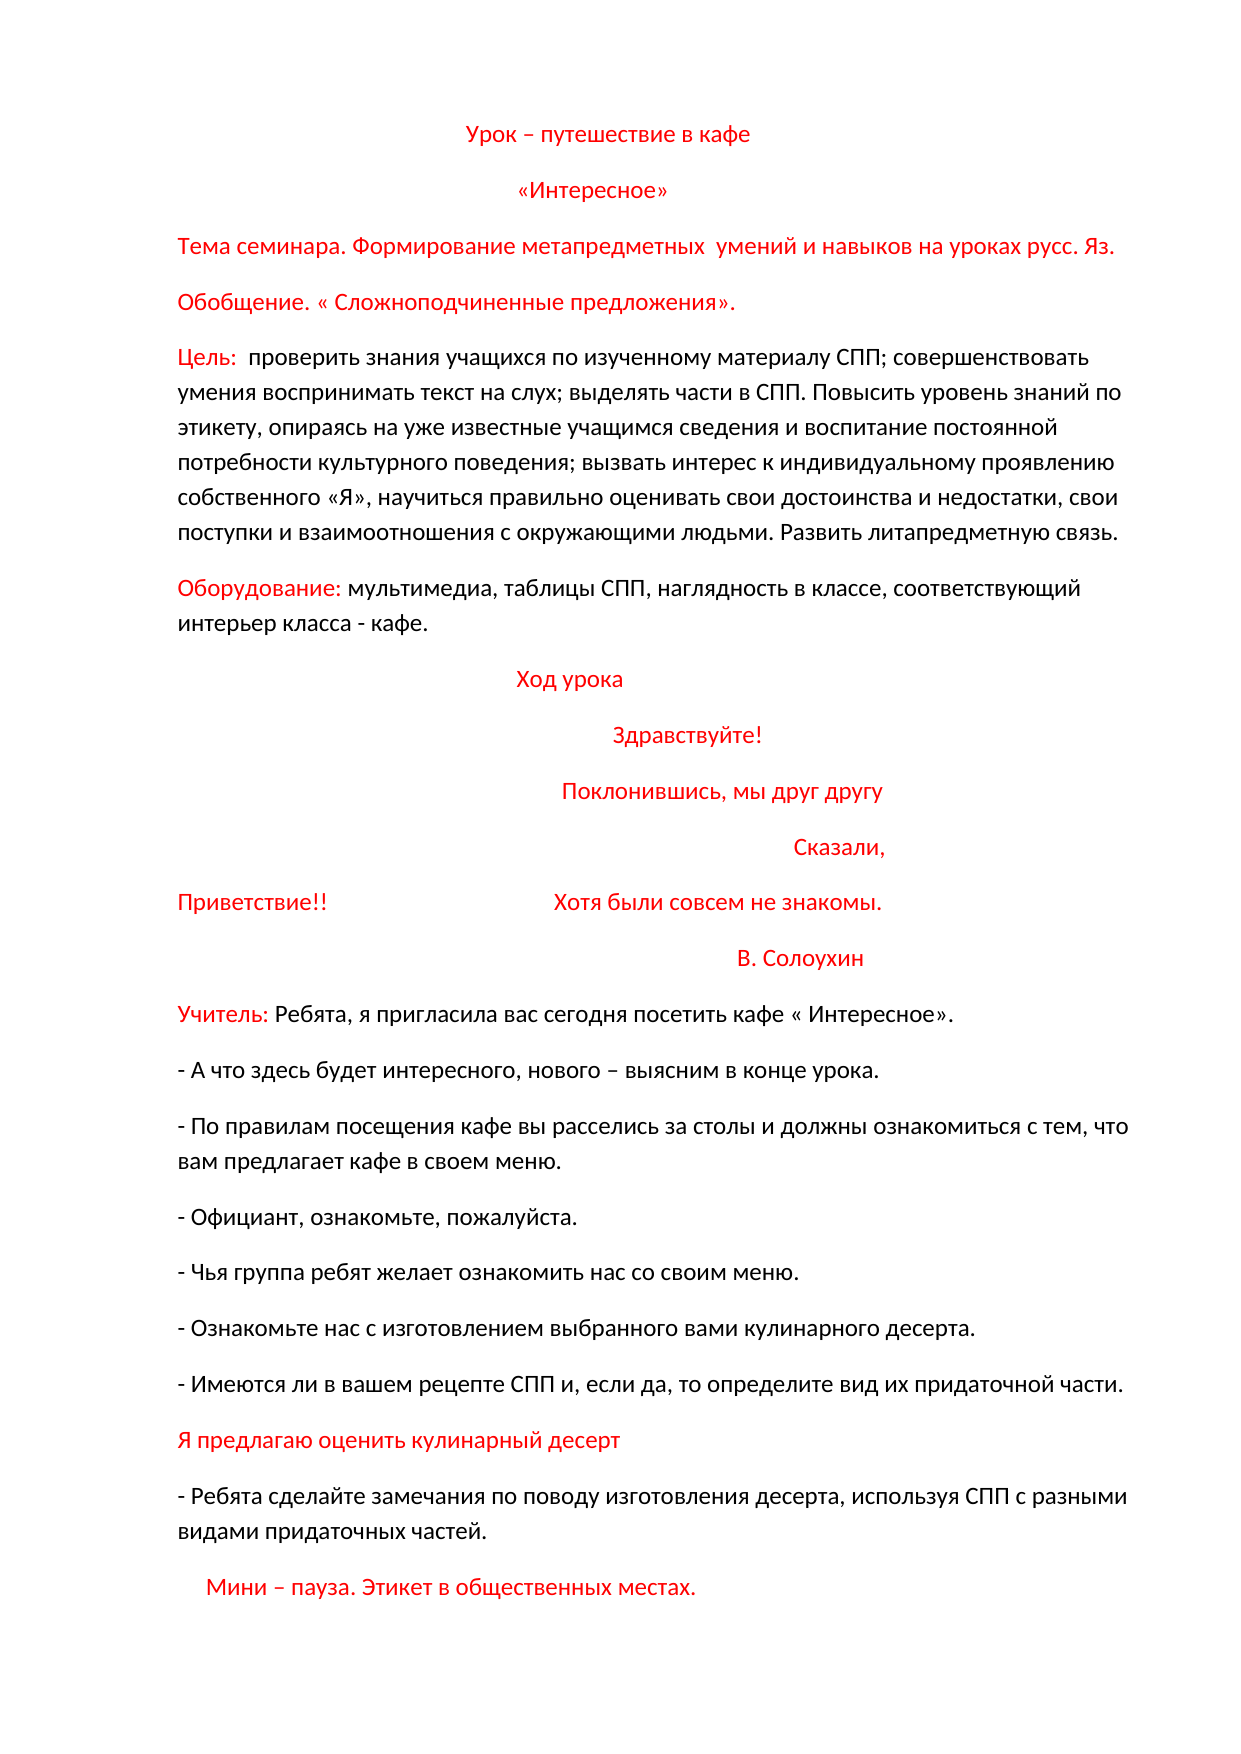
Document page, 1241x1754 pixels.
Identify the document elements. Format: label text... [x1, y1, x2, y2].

text В. Солоухин [177, 942, 1152, 973]
text - Ознакомьте нас с изготовлением выбранного вами кулинарного десерта. [177, 1312, 1152, 1343]
text - Официант, ознакомьте, пожалуйста. [177, 1201, 1152, 1231]
text Урок – путешествие в кафе [177, 118, 1152, 149]
text «Интересное» [177, 174, 1152, 204]
text Поклонившись, мы друг другу [177, 775, 1152, 805]
text Ход урока [177, 663, 1152, 694]
text Приветствие!! Хотя были совсем не знакомы. [177, 886, 1152, 917]
text Цель: проверить знания учащихся по изученному материалу СПП; совершенствовать умения воспринимать текст на слух; выделять части в СПП. Повысить уровень знаний по этикету, опираясь на уже известные учащимся сведения и воспитание постоянной потребности культурного поведения; вызвать интерес к индивидуальному проявлению собственного «Я», научиться правильно оценивать свои достоинства и недостатки, свои поступки и взаимоотношения с окружающими людьми. Развить литапредметную связь. [177, 341, 1152, 547]
text Сказали, [177, 831, 1152, 861]
text Учитель: Ребята, я пригласила вас сегодня посетить кафе « Интересное». [177, 998, 1152, 1029]
text Здравствуйте! [177, 719, 1152, 749]
text - А что здесь будет интересного, нового – выясним в конце урока. [177, 1054, 1152, 1084]
text Оборудование: мультимедиа, таблицы СПП, наглядность в классе, соответствующий интерьер класса - кафе. [177, 572, 1152, 638]
text - Чья группа ребят желает ознакомить нас со своим меню. [177, 1256, 1152, 1287]
text - Имеются ли в вашем рецепте СПП и, если да, то определите вид их придаточной части. [177, 1368, 1152, 1399]
text Я предлагаю оценить кулинарный десерт [177, 1424, 1152, 1454]
text Тема семинара. Формирование метапредметных умений и навыков на уроках русс. Яз. [177, 230, 1152, 260]
text - По правилам посещения кафе вы расселись за столы и должны ознакомиться с тем, что вам предлагает кафе в своем меню. [177, 1110, 1152, 1175]
text - Ребята сделайте замечания по поводу изготовления десерта, используя СПП с разными видами придаточных частей. [177, 1480, 1152, 1545]
text Обобщение. « Сложноподчиненные предложения». [177, 286, 1152, 316]
text Мини – пауза. Этикет в общественных местах. [177, 1571, 1152, 1601]
